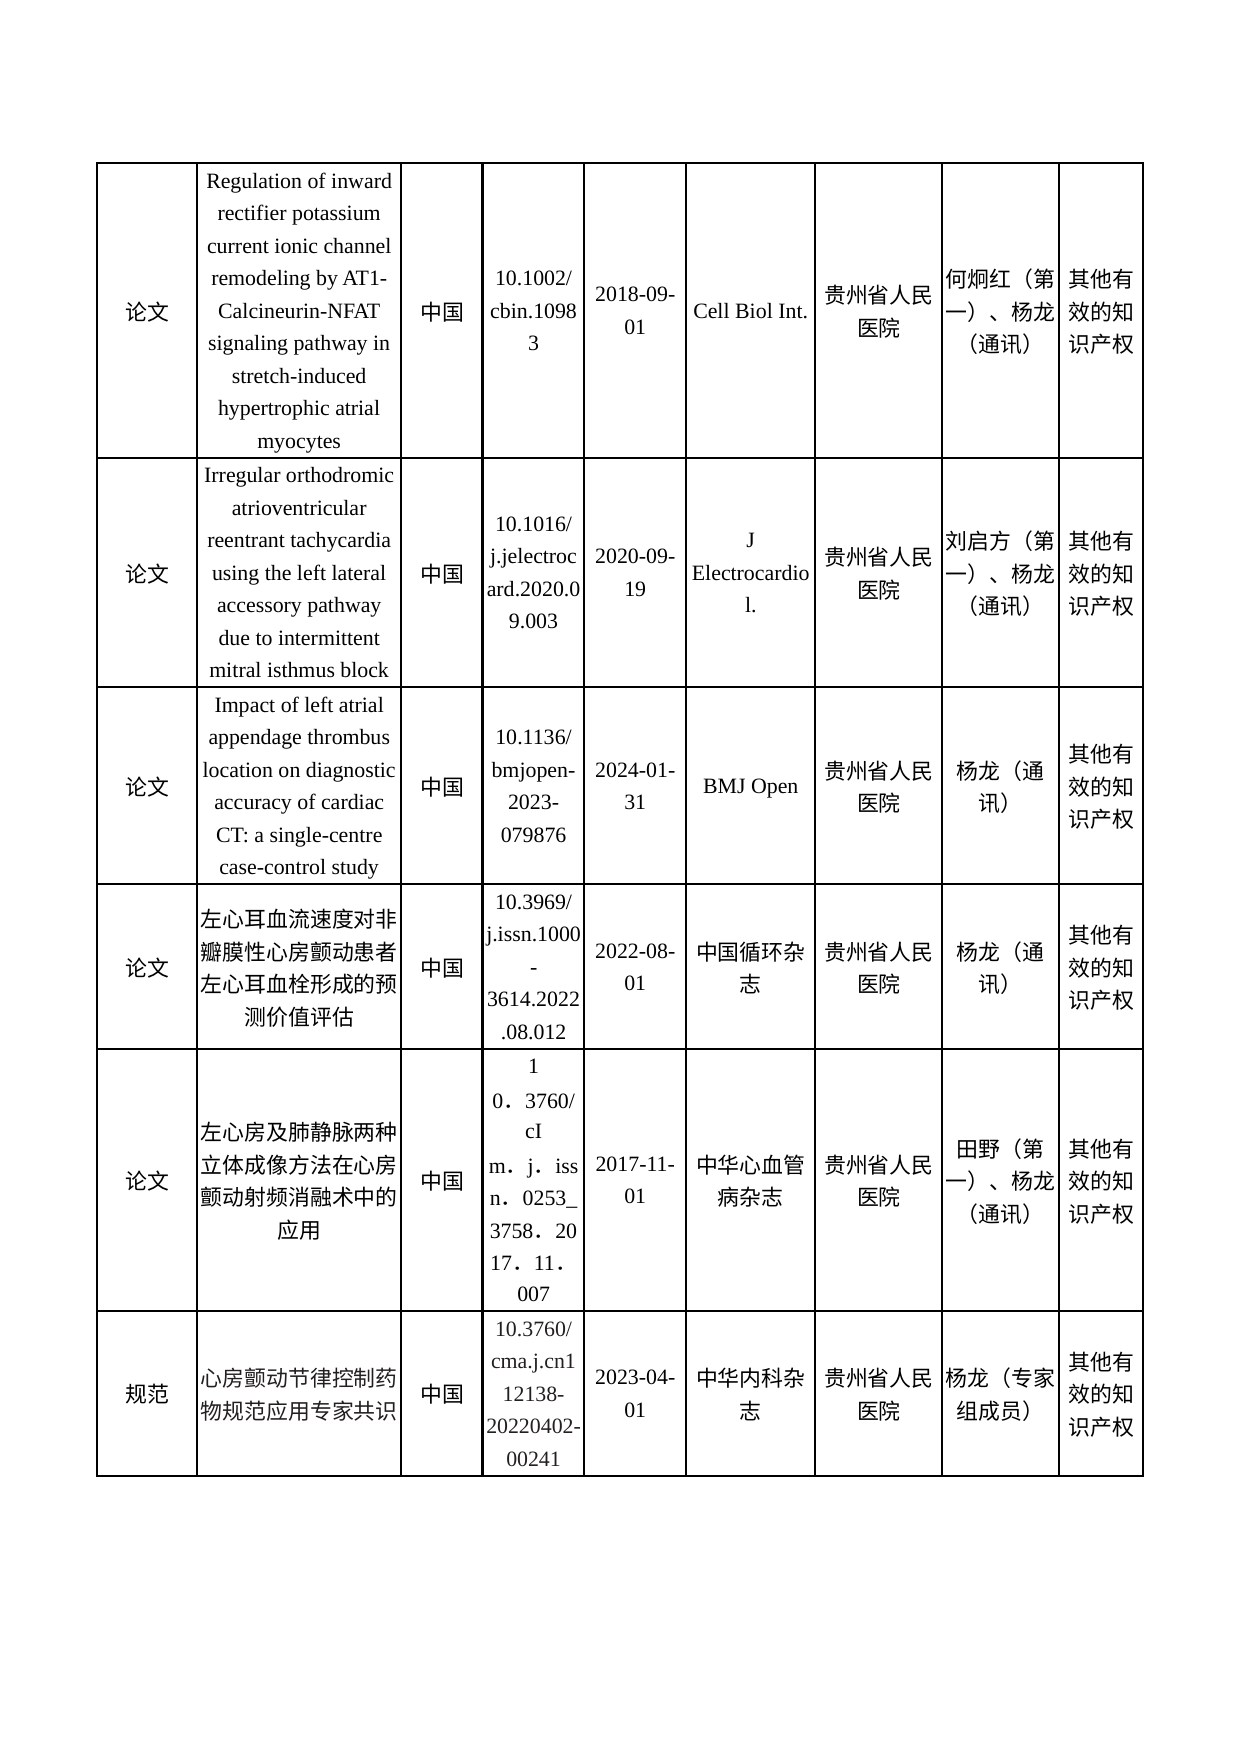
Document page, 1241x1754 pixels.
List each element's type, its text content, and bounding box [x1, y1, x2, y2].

table_cell 中国 [402, 885, 481, 1048]
table_cell 论文 [98, 164, 196, 457]
table_cell Irregular orthodromic atrioventricular reentrant tachycardia using the left lateral accessory pathway due to intermittent mitral isthmus block [198, 459, 400, 686]
table_cell 田野（第一）、杨龙（通讯） [943, 1050, 1058, 1310]
table_cell 贵州省人民医院 [816, 459, 941, 686]
table_cell 论文 [98, 459, 196, 686]
table_cell 10.1002/cbin.10983 [484, 164, 583, 457]
table_cell 中华心血管病杂志 [687, 1050, 814, 1310]
table_cell 中国 [402, 164, 481, 457]
table_cell 2023-04-01 [585, 1312, 685, 1474]
table_cell 其他有效的知识产权 [1060, 688, 1142, 883]
table_cell 2020-09-19 [585, 459, 685, 686]
table_cell 贵州省人民医院 [816, 1312, 941, 1474]
table_cell 中国 [402, 1050, 481, 1310]
table_cell 规范 [98, 1312, 196, 1474]
table_cell 其他有效的知识产权 [1060, 885, 1142, 1048]
table_cell 贵州省人民医院 [816, 885, 941, 1048]
table_cell Cell Biol Int. [687, 164, 814, 457]
table_cell 贵州省人民医院 [816, 688, 941, 883]
table_cell 2018-09-01 [585, 164, 685, 457]
table_cell 心房颤动节律控制药物规范应用专家共识 [198, 1312, 400, 1474]
table_cell 10.3969/j.issn.1000-3614.2022.08.012 [484, 885, 583, 1048]
table_cell 贵州省人民医院 [816, 164, 941, 457]
table_cell 左心耳血流速度对非瓣膜性心房颤动患者左心耳血栓形成的预测价值评估 [198, 885, 400, 1048]
table_cell 其他有效的知识产权 [1060, 164, 1142, 457]
table_cell 2022-08-01 [585, 885, 685, 1048]
table_cell 10.1136/bmjopen-2023-079876 [484, 688, 583, 883]
table_cell J Electrocardiol. [687, 459, 814, 686]
table_cell 左心房及肺静脉两种立体成像方法在心房颤动射频消融术中的应用 [198, 1050, 400, 1310]
table_cell 中国循环杂志 [687, 885, 814, 1048]
table_cell 贵州省人民医院 [816, 1050, 941, 1310]
table_cell Regulation of inward rectifier potassium current ionic channel remodeling by AT1-Calcineurin-NFAT signaling pathway in stretch-induced hypertrophic atrial myocytes [198, 164, 400, 457]
table_cell 其他有效的知识产权 [1060, 1312, 1142, 1474]
table_cell 中国 [402, 688, 481, 883]
table_cell 中国 [402, 1312, 481, 1474]
table_cell 其他有效的知识产权 [1060, 459, 1142, 686]
table_cell 杨龙（专家组成员） [943, 1312, 1058, 1474]
table_cell 论文 [98, 885, 196, 1048]
table_cell 论文 [98, 1050, 196, 1310]
table_cell 中国 [402, 459, 481, 686]
table_cell 10.1016/j.jelectrocard.2020.09.003 [484, 459, 583, 686]
table_cell BMJ Open [687, 688, 814, 883]
table_cell 2024-01-31 [585, 688, 685, 883]
table_cell 刘启方（第一）、杨龙（通讯） [943, 459, 1058, 686]
table_cell 杨龙（通讯） [943, 688, 1058, 883]
table_cell 10．3760/cIm．j．issn．0253_3758．2017．11．007 [484, 1050, 583, 1310]
table_cell Impact of left atrial appendage thrombus location on diagnostic accuracy of cardiac CT: a single-centre case-control study [198, 688, 400, 883]
table_cell 何炯红（第一）、杨龙（通讯） [943, 164, 1058, 457]
table_cell 2017-11-01 [585, 1050, 685, 1310]
table_cell 中华内科杂志 [687, 1312, 814, 1474]
table_cell 论文 [98, 688, 196, 883]
table_cell 10.3760/cma.j.cn112138-20220402-00241 [484, 1312, 583, 1474]
table_cell 杨龙（通讯） [943, 885, 1058, 1048]
table_cell 其他有效的知识产权 [1060, 1050, 1142, 1310]
